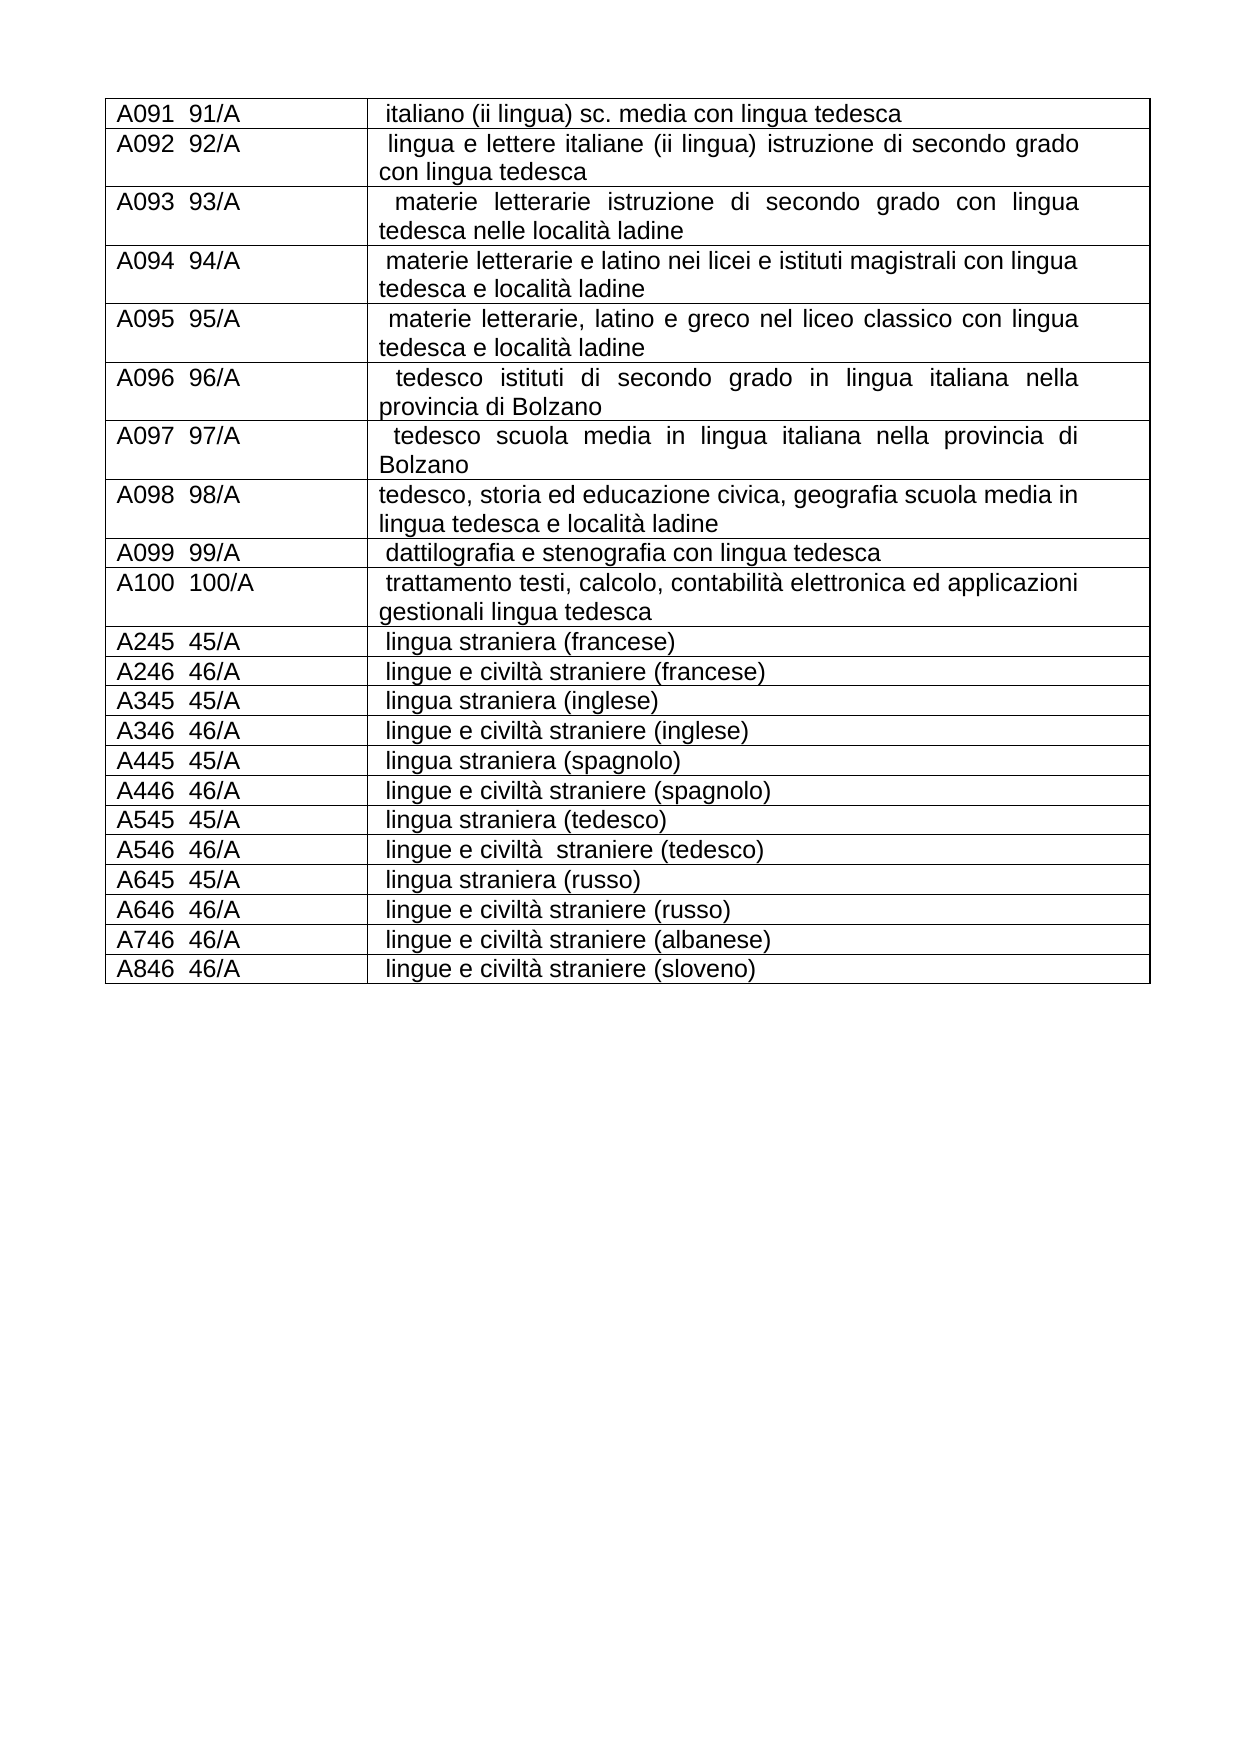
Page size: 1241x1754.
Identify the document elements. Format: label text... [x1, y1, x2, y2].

table_cell lingua straniera (inglese) [368, 686, 1149, 715]
table_cell tedesco, storia ed educazione civica, geografia scuola media in lingua tedesca e località ladine [368, 480, 1149, 537]
table_cell A246 46/A [106, 657, 367, 685]
table_cell A646 46/A [106, 895, 367, 924]
table_cell A245 45/A [106, 627, 367, 656]
table_cell lingue e civiltà straniere (sloveno) [368, 955, 1149, 983]
table_cell A100 100/A [106, 568, 367, 626]
table_cell lingua straniera (spagnolo) [368, 746, 1149, 775]
table_cell lingue e civiltà straniere (inglese) [368, 716, 1149, 745]
table_cell A746 46/A [106, 925, 367, 953]
table_cell A846 46/A [106, 955, 367, 983]
table_cell dattilografia e stenografia con lingua tedesca [368, 539, 1149, 567]
table_cell lingua e lettere italiane (ii lingua) istruzione di secondo grado con lingua tedesca [368, 129, 1149, 186]
table_cell tedesco scuola media in lingua italiana nella provincia di Bolzano [368, 421, 1149, 479]
table_cell A546 46/A [106, 835, 367, 864]
table_cell A345 45/A [106, 686, 367, 715]
table_cell A097 97/A [106, 421, 367, 479]
table_cell materie letterarie, latino e greco nel liceo classico con lingua tedesca e località ladine [368, 304, 1149, 362]
table_cell tedesco istituti di secondo grado in lingua italiana nella provincia di Bolzano [368, 363, 1149, 420]
table_cell A545 45/A [106, 806, 367, 834]
table_cell A446 46/A [106, 776, 367, 804]
table_cell lingue e civiltà straniere (albanese) [368, 925, 1149, 953]
table_cell A091 91/A [106, 99, 367, 128]
table_cell A099 99/A [106, 539, 367, 567]
table_cell A096 96/A [106, 363, 367, 420]
table_cell A645 45/A [106, 865, 367, 894]
table_cell A445 45/A [106, 746, 367, 775]
table_cell lingua straniera (francese) [368, 627, 1149, 656]
table_cell A093 93/A [106, 187, 367, 245]
table_cell lingue e civiltà straniere (tedesco) [368, 835, 1149, 864]
table_cell A346 46/A [106, 716, 367, 745]
table_cell A092 92/A [106, 129, 367, 186]
table_cell lingua straniera (tedesco) [368, 806, 1149, 834]
table_cell materie letterarie e latino nei licei e istituti magistrali con lingua tedesca e località ladine [368, 246, 1149, 303]
table_cell lingua straniera (russo) [368, 865, 1149, 894]
table_cell lingue e civiltà straniere (francese) [368, 657, 1149, 685]
table_cell trattamento testi, calcolo, contabilità elettronica ed applicazioni gestionali lingua tedesca [368, 568, 1149, 626]
table_cell A095 95/A [106, 304, 367, 362]
table_cell materie letterarie istruzione di secondo grado con lingua tedesca nelle località ladine [368, 187, 1149, 245]
table_cell A098 98/A [106, 480, 367, 537]
table_cell lingue e civiltà straniere (russo) [368, 895, 1149, 924]
table_cell lingue e civiltà straniere (spagnolo) [368, 776, 1149, 804]
table_cell A094 94/A [106, 246, 367, 303]
table_cell italiano (ii lingua) sc. media con lingua tedesca [368, 99, 1149, 128]
